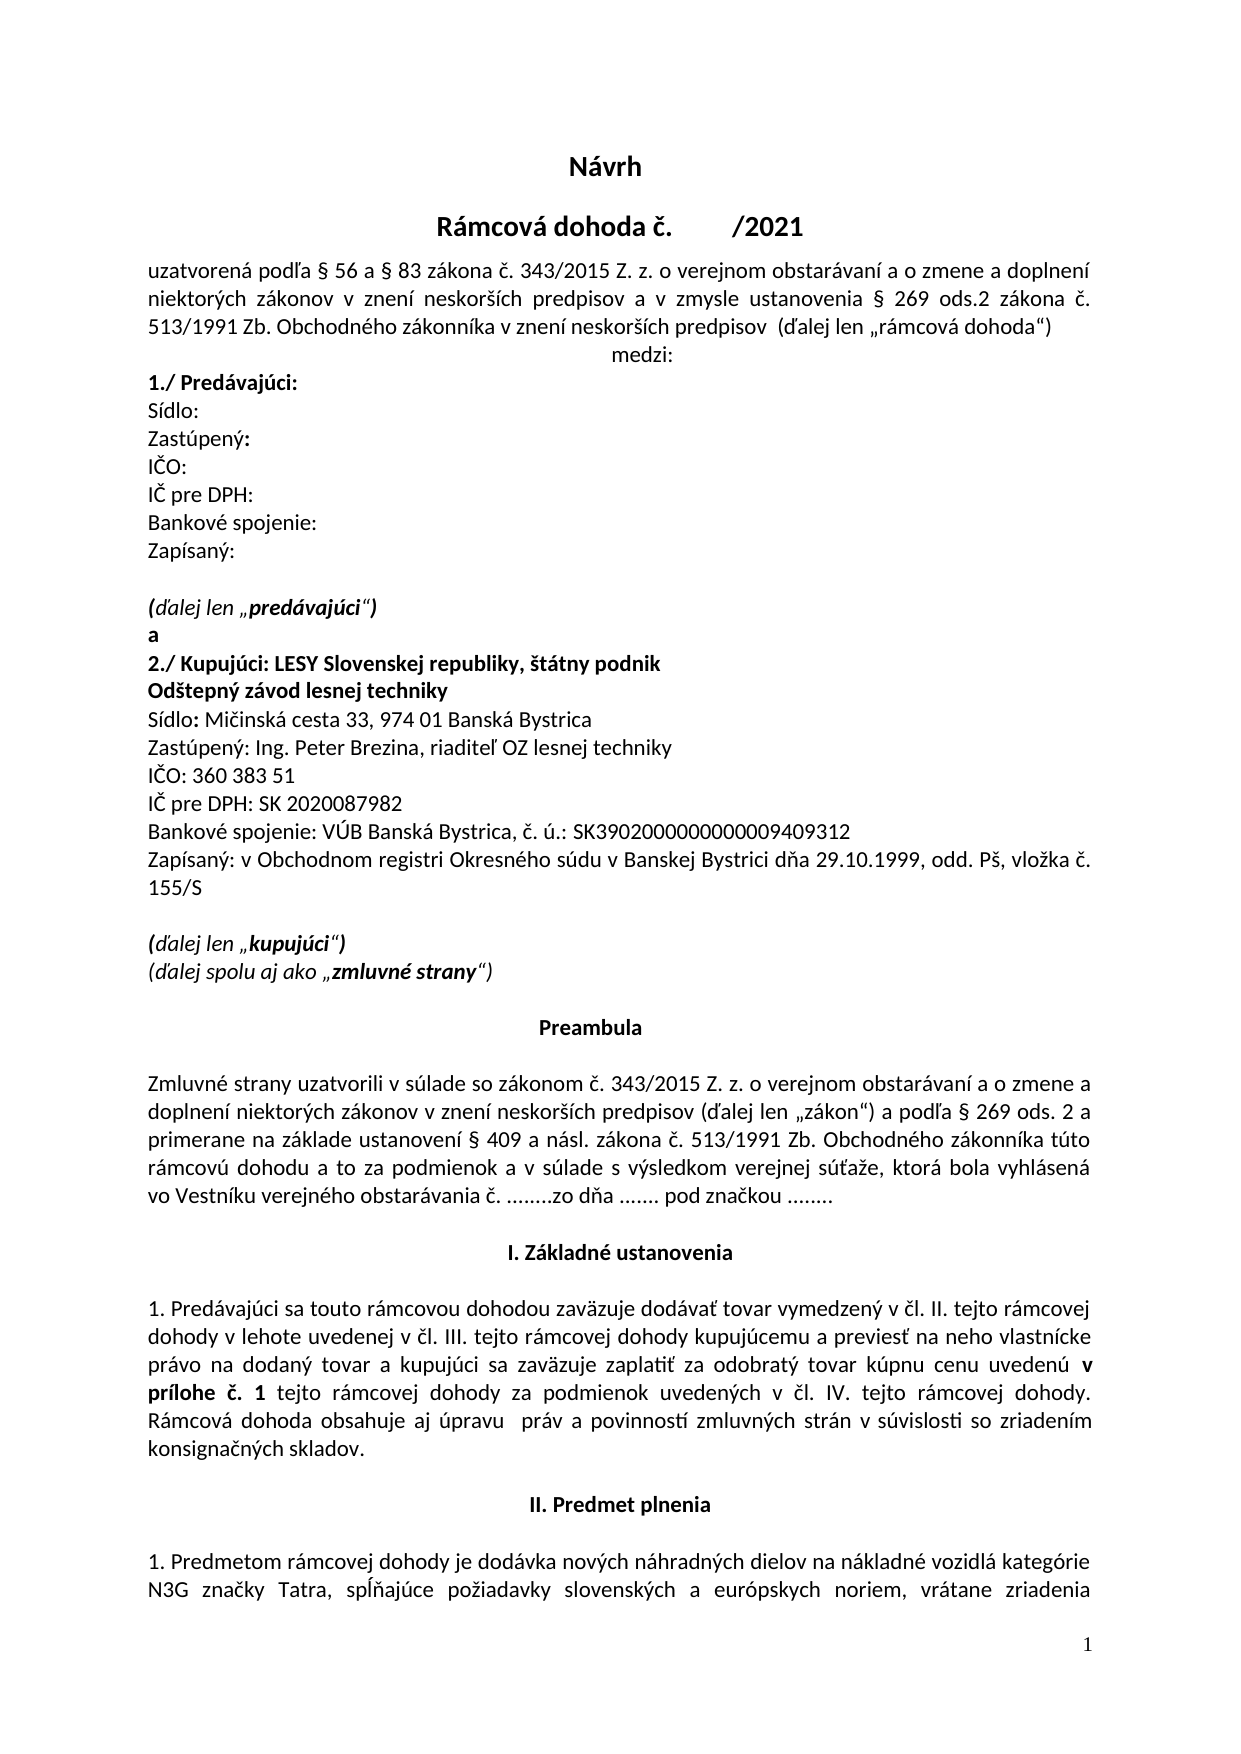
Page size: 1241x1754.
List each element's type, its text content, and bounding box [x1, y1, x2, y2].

text Zastúpený: Ing. Peter Brezina, riaditeľ OZ lesnej techniky [148, 733, 1093, 761]
text Bankové spojenie: VÚB Banská Bystrica, č. ú.: SK3902000000000009409312 [148, 817, 1093, 845]
text Odštepný závod lesnej techniky [148, 677, 1093, 705]
text uzatvorená podľa § 56 a § 83 zákona č. 343/2015 Z. z. o verejnom obstarávaní a o zmene a doplnení niektorých zákonov v znení neskorších predpisov a v zmysle ustanovenia § 269 ods.2 zákona č. 513/1991 Zb. Obchodného zákonníka v znení neskorších predpisov (ďalej len „rámcová dohoda“) [148, 256, 1093, 340]
text (ďalej len „predávajúci“) [148, 593, 1093, 621]
text Rámcová dohoda č. /2021 [148, 208, 1093, 244]
text a [148, 621, 1093, 649]
text Sídlo: Mičinská cesta 33, 974 01 Banská Bystrica [148, 705, 1093, 733]
text IČ pre DPH: [148, 481, 1093, 508]
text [148, 1547, 1093, 1603]
text 1. Predávajúci sa touto rámcovou dohodou zaväzuje dodávať tovar vymedzený v čl. II. tejto rámcovej dohody v lehote uvedenej v čl. III. tejto rámcovej dohody kupujúcemu a previesť na neho vlastnícke právo na dodaný tovar a kupujúci sa zaväzuje zaplatiť za odobratý tovar kúpnu cenu uvedenú v prílohe č. 1 tejto rámcovej dohody za podmienok uvedených v čl. IV. tejto rámcovej dohody. Rámcová dohoda obsahuje aj úpravu práv a povinností zmluvných strán v súvislosti so zriadením konsignačných skladov. [148, 1294, 1093, 1462]
text IČO: 360 383 51 [148, 761, 1093, 789]
text IČ pre DPH: SK 2020087982 [148, 789, 1093, 817]
text Bankové spojenie: [148, 508, 1093, 537]
text Návrh [118, 148, 1093, 183]
text medzi: [148, 340, 1093, 368]
text Zapísaný: [148, 537, 1093, 564]
text Zmluvné strany uzatvorili v súlade so zákonom č. 343/2015 Z. z. o verejnom obstarávaní a o zmene a doplnení niektorých zákonov v znení neskorších predpisov (ďalej len „zákon“) a podľa § 269 ods. 2 a primerane na základe ustanovení § 409 a násl. zákona č. 513/1991 Zb. Obchodného zákonníka túto rámcovú dohodu a to za podmienok a v súlade s výsledkom verejnej súťaže, ktorá bola vyhlásená vo Vestníku verejného obstarávania č. ........zo dňa ....... pod značkou ........ [148, 1069, 1093, 1209]
text Sídlo: [148, 396, 1093, 424]
text I. Základné ustanovenia [148, 1238, 1093, 1266]
text Zastúpený: [148, 424, 1093, 452]
text II. Predmet plnenia [148, 1490, 1093, 1518]
text Preambula [148, 1013, 1093, 1041]
text (ďalej len „kupujúci“) [148, 929, 1093, 957]
text (ďalej spolu aj ako „zmluvné strany“) [148, 957, 1093, 985]
text IČO: [148, 452, 1093, 481]
text 2./ Kupujúci: LESY Slovenskej republiky, štátny podnik [148, 649, 1093, 677]
text 1./ Predávajúci: [148, 368, 1093, 396]
text Zapísaný: v Obchodnom registri Okresného súdu v Banskej Bystrici dňa 29.10.1999, odd. Pš, vložka č. 155/S [148, 845, 1093, 901]
